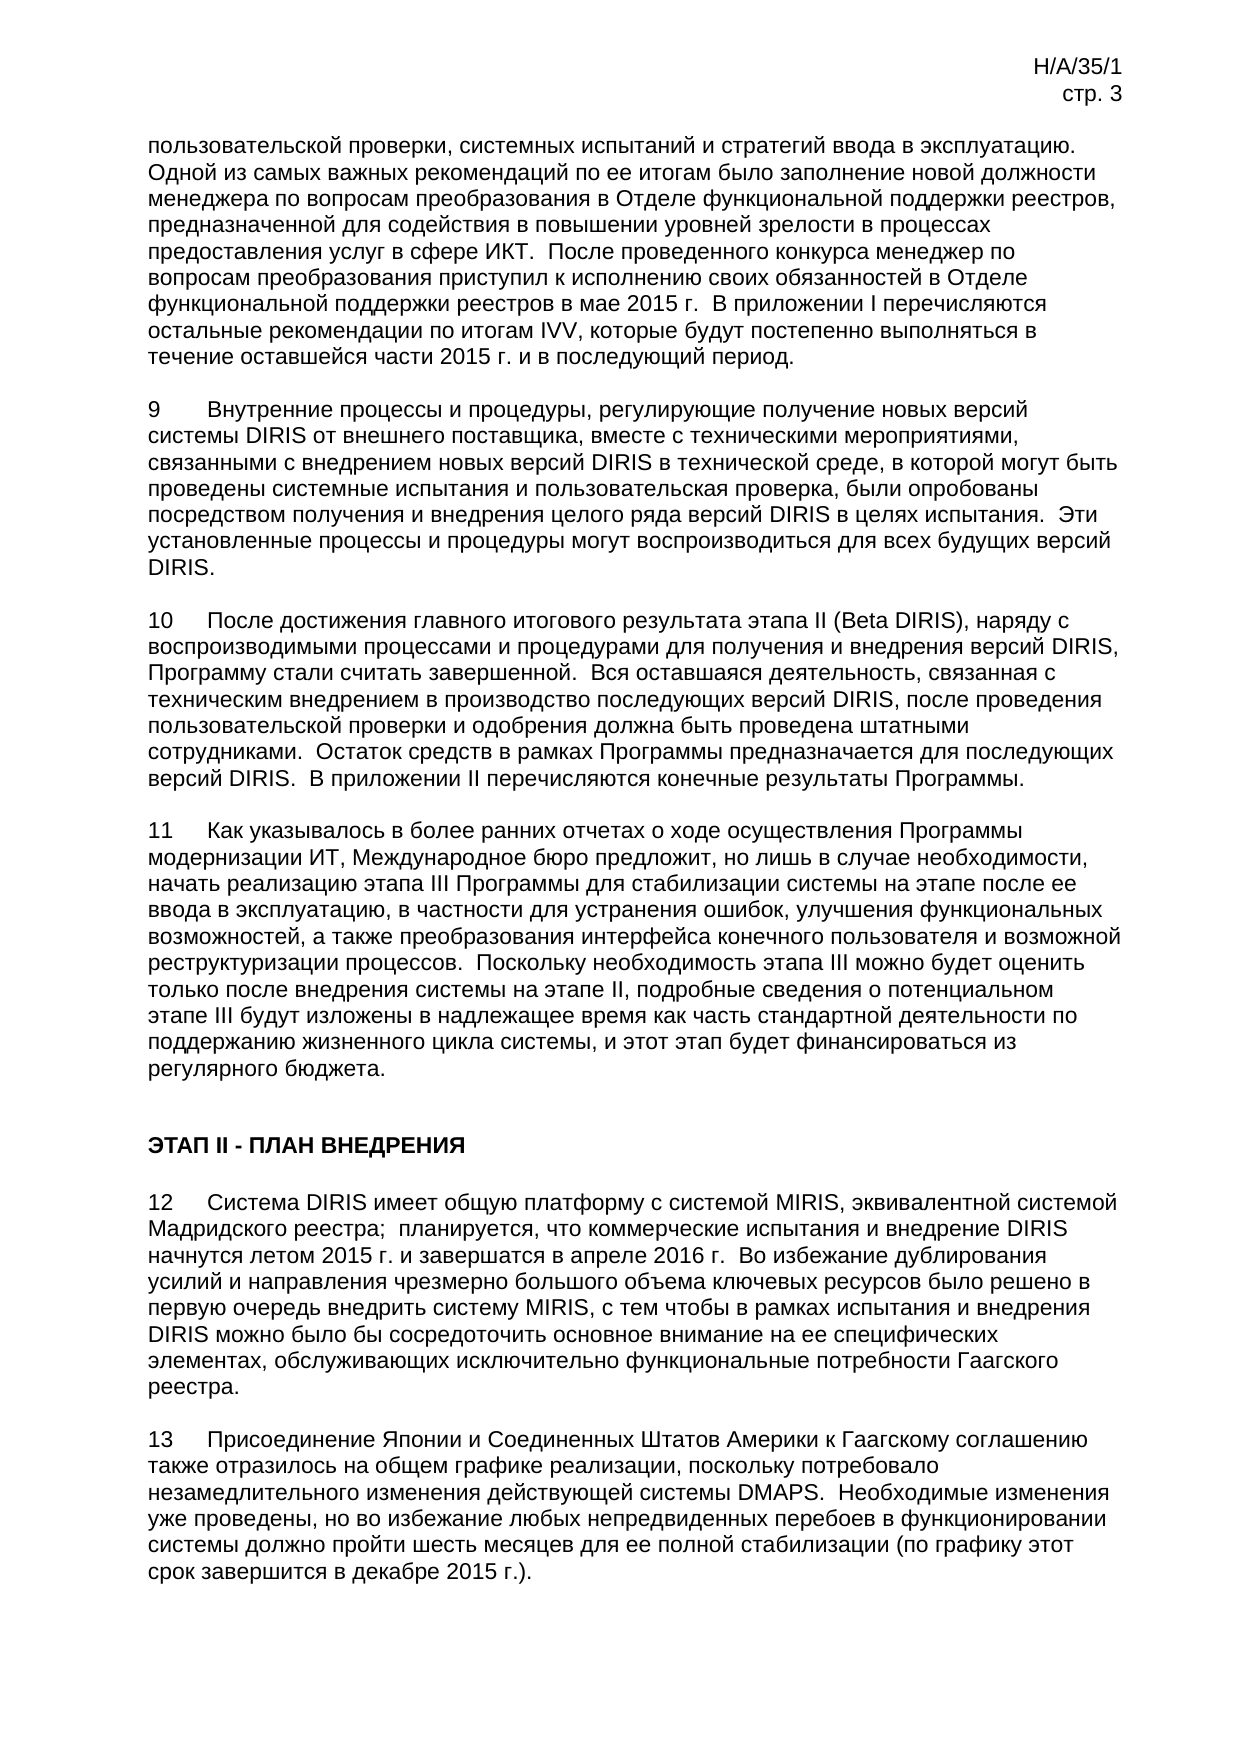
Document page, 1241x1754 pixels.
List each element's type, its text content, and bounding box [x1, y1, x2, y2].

text После достижения главного итогового результата этапа II (Beta DIRIS), наряду с воспроизводимыми процессами и процедурами для получения и внедрения версий DIRIS, Программу стали считать завершенной. Вся оставшаяся деятельность, связанная с техническим внедрением в производство последующих версий DIRIS, после проведения пользовательской проверки и одобрения должна быть проведена штатными сотрудниками. Остаток средств в рамках Программы предназначается для последующих версий DIRIS. В приложении II перечисляются конечные результаты Программы. [148, 607, 1122, 791]
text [148, 132, 1122, 369]
text Внутренние процессы и процедуры, регулирующие получение новых версий системы DIRIS от внешнего поставщика, вместе с техническими мероприятиями, связанными с внедрением новых версий DIRIS в технической среде, в которой могут быть проведены системные испытания и пользовательская проверка, были опробованы посредством получения и внедрения целого ряда версий DIRIS в целях испытания. Эти установленные процессы и процедуры могут воспроизводиться для всех будущих версий DIRIS. [148, 396, 1122, 580]
text Присоединение Японии и Соединенных Штатов Америки к Гаагскому соглашению также отразилось на общем графике реализации, поскольку потребовало незамедлительного изменения действующей системы DMAPS. Необходимые изменения уже проведены, но во избежание любых непредвиденных перебоев в функционировании системы должно пройти шесть месяцев для ее полной стабилизации (по графику этот срок завершится в декабре 2015 г.). [148, 1426, 1122, 1584]
text Система DIRIS имеет общую платформу с системой MIRIS, эквивалентной системой Мадридского реестра; планируется, что коммерческие испытания и внедрение DIRIS начнутся летом 2015 г. и завершатся в апреле 2016 г. Во избежание дублирования усилий и направления чрезмерно большого объема ключевых ресурсов было решено в первую очередь внедрить систему MIRIS, с тем чтобы в рамках испытания и внедрения DIRIS можно было бы сосредоточить основное внимание на ее специфических элементах, обслуживающих исключительно функциональные потребности Гаагского реестра. [148, 1189, 1122, 1400]
text Как указывалось в более ранних отчетах о ходе осуществления Программы модернизации ИТ, Международное бюро предложит, но лишь в случае необходимости, начать реализацию этапа III Программы для стабилизации системы на этапе после ее ввода в эксплуатацию, в частности для устранения ошибок, улучшения функциональных возможностей, а также преобразования интерфейса конечного пользователя и возможной реструктуризации процессов. Поскольку необходимость этапа III можно будет оценить только после внедрения системы на этапе II, подробные сведения о потенциальном этапе III будут изложены в надлежащее время как часть стандартной деятельности по поддержанию жизненного цикла системы, и этот этап будет финансироваться из регулярного бюджета. [148, 817, 1122, 1081]
subtitle ЭТАП II - План внедрения [148, 1132, 1122, 1159]
